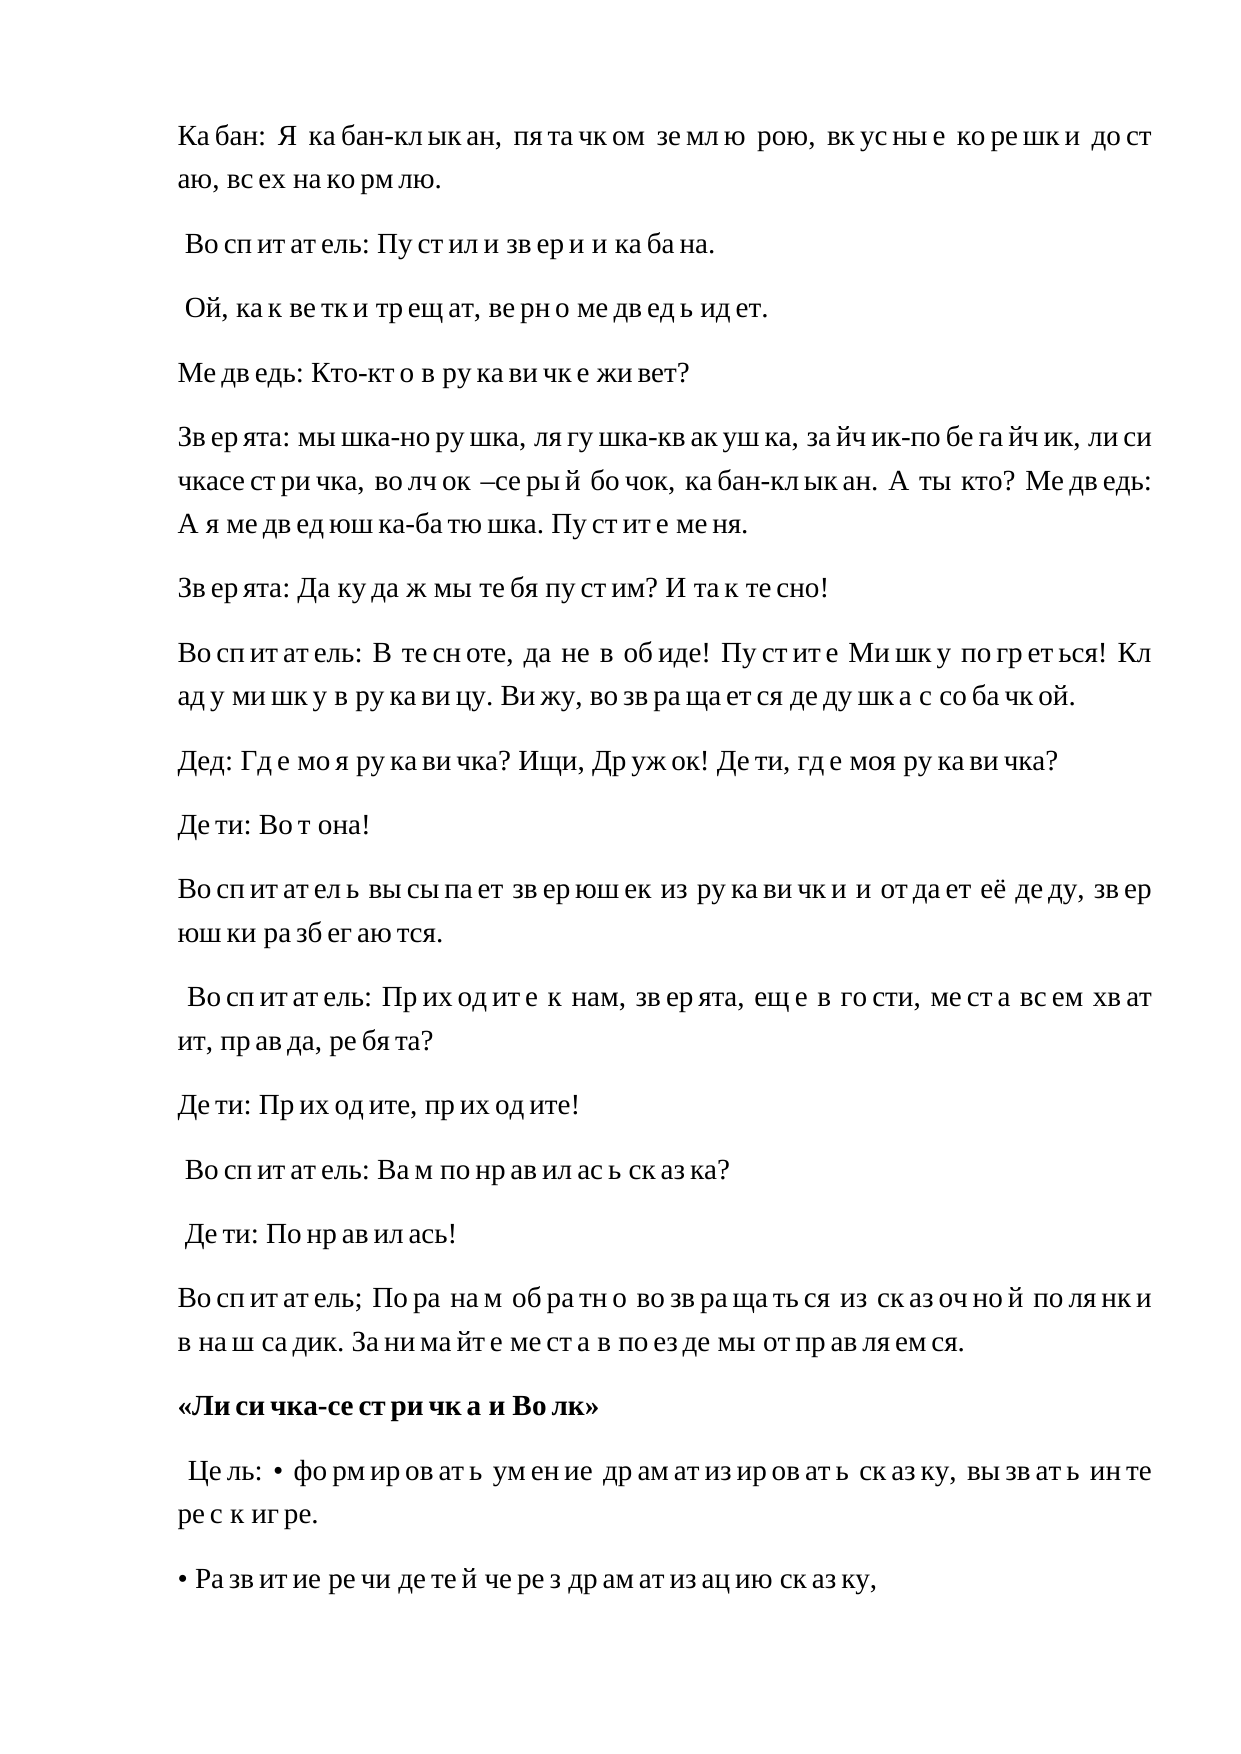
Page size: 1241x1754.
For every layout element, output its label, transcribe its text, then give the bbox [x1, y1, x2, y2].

text Ка бан: Я ка бан-кл ык ан, пя та чк ом зе мл ю рою, вк ус ны е ко ре шк и до ст аю, вс ех на ко рм лю. [177, 118, 1152, 195]
text Во сп ит ат ель: Пу ст ил и зв ер и и ка ба на. [177, 226, 1152, 259]
text Це ль: • фо рм ир ов ат ь ум ен ие др ам ат из ир ов ат ь ск аз ку, вы зв ат ь ин те ре с к иг ре. [177, 1453, 1152, 1530]
text Во сп ит ат ель: Ва м по нр ав ил ас ь ск аз ка? [177, 1152, 1152, 1185]
text Дед: Гд е мо я ру ка ви чка? Ищи, Др уж ок! Де ти, гд е моя ру ка ви чка? [177, 743, 1152, 776]
text Де ти: Во т она! [177, 807, 1152, 841]
text Во сп ит ат ель: Пр их од ит е к нам, зв ер ята, ещ е в го сти, ме ст а вс ем хв ат ит, пр ав да, ре бя та? [177, 979, 1152, 1057]
text Во сп ит ат ель: В те сн оте, да не в об иде! Пу ст ит е Ми шк у по гр ет ься! Кл ад у ми шк у в ру ка ви цу. Ви жу, во зв ра ща ет ся де ду шк а с со ба чк ой. [177, 635, 1152, 712]
text Зв ер ята: Да ку да ж мы те бя пу ст им? И та к те сно! [177, 571, 1152, 604]
text Де ти: По нр ав ил ась! [177, 1216, 1152, 1250]
text Зв ер ята: мы шка-но ру шка, ля гу шка-кв ак уш ка, за йч ик-по бе га йч ик, ли си чкасе ст ри чка, во лч ок –се ры й бо чок, ка бан-кл ык ан. А ты кто? Ме дв едь: А я ме дв ед юш ка-ба тю шка. Пу ст ит е ме ня. [177, 419, 1152, 540]
text Во сп ит ат ель; По ра на м об ра тн о во зв ра ща ть ся из ск аз оч но й по ля нк и в на ш са дик. За ни ма йт е ме ст а в по ез де мы от пр ав ля ем ся. [177, 1281, 1152, 1358]
text Де ти: Пр их од ите, пр их од ите! [177, 1087, 1152, 1121]
text Ме дв едь: Кто-кт о в ру ка ви чк е жи вет? [177, 355, 1152, 388]
text «Ли си чка-се ст ри чк а и Во лк» [177, 1388, 1152, 1422]
text Ой, ка к ве тк и тр ещ ат, ве рн о ме дв ед ь ид ет. [177, 290, 1152, 324]
text • Ра зв ит ие ре чи де те й че ре з др ам ат из ац ию ск аз ку, [177, 1561, 1152, 1594]
text Во сп ит ат ел ь вы сы па ет зв ер юш ек из ру ка ви чк и и от да ет её де ду, зв ер юш ки ра зб ег аю тся. [177, 872, 1152, 949]
